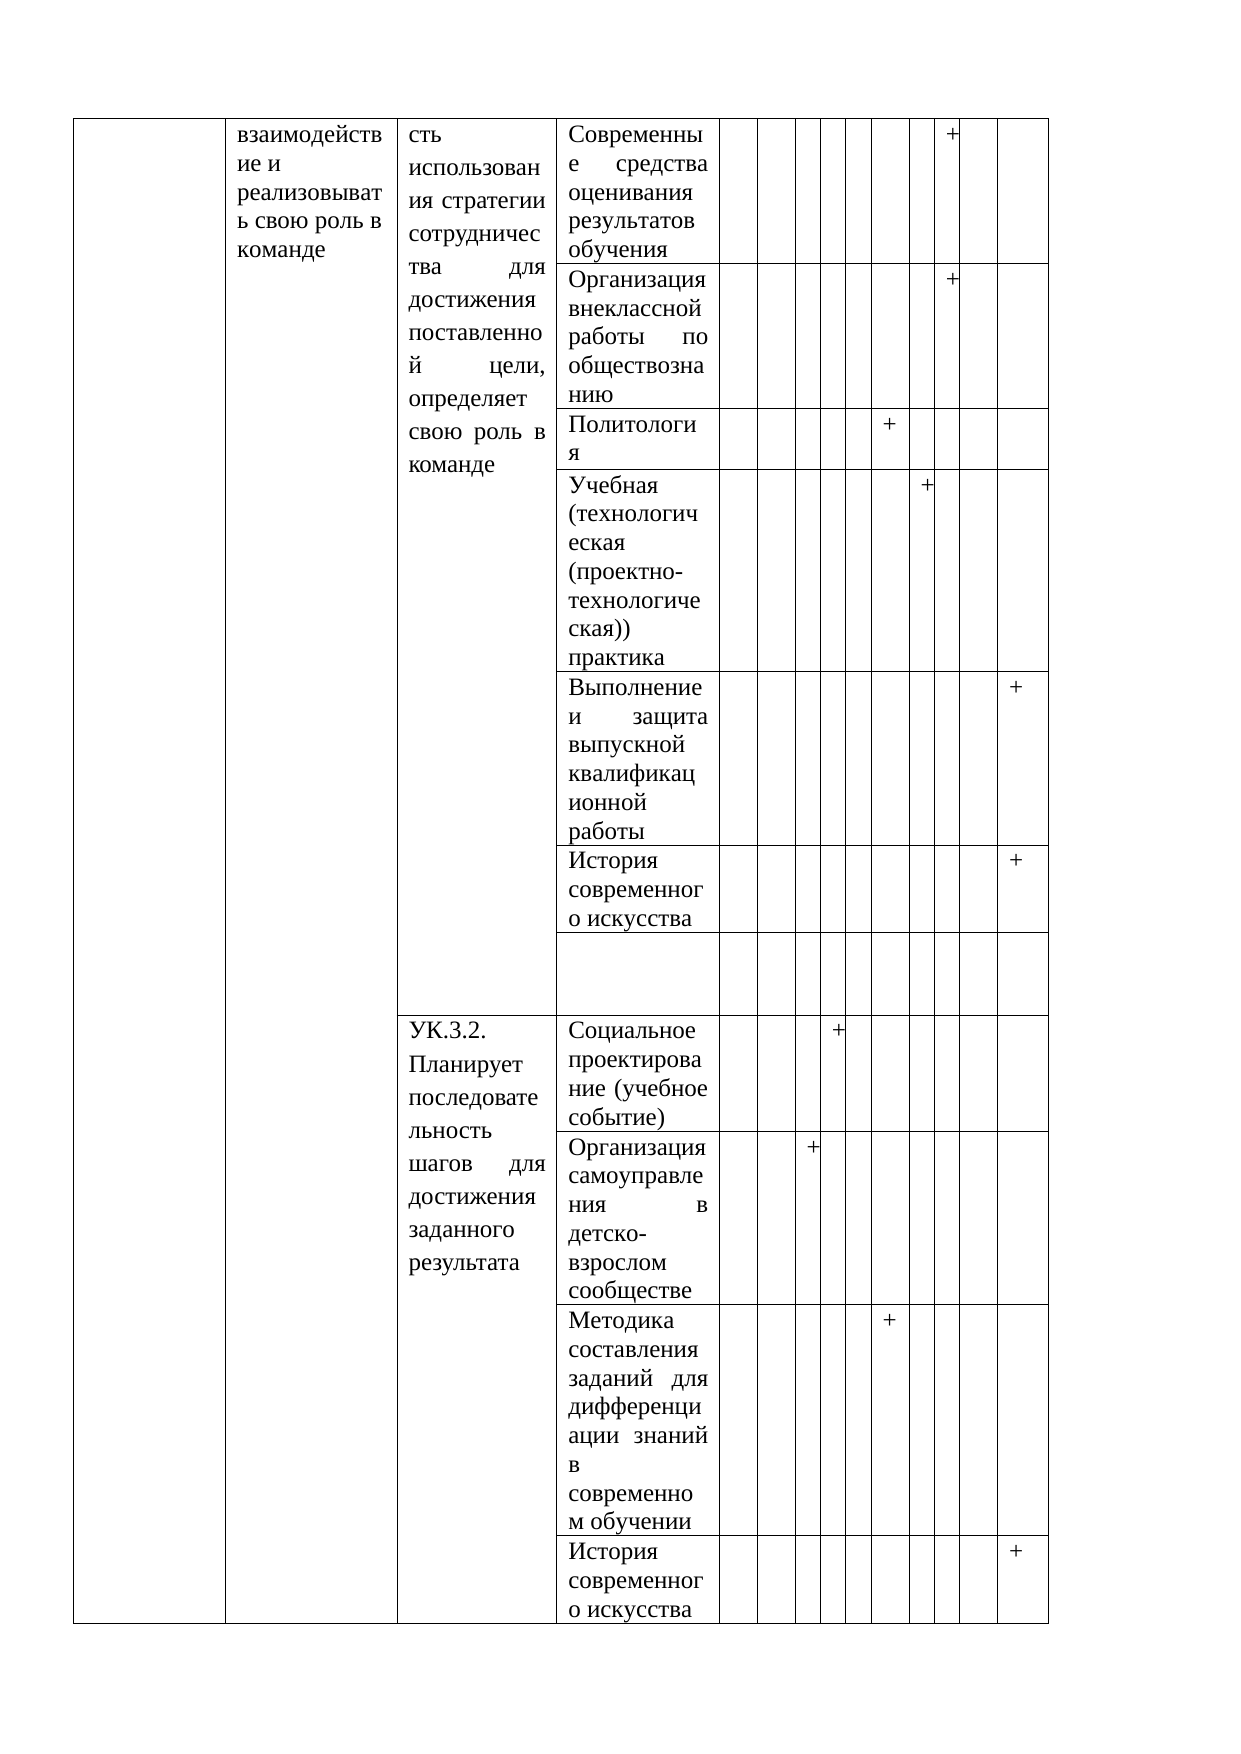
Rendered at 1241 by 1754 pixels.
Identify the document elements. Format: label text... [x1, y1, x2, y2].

table_cell [720, 672, 757, 844]
table_cell + [935, 264, 959, 408]
table_cell [935, 1016, 959, 1131]
table_cell [935, 1305, 959, 1535]
table_cell [758, 470, 795, 671]
table_cell [758, 846, 795, 932]
table_cell [872, 1132, 909, 1304]
table_cell [720, 933, 757, 1014]
table_cell [960, 933, 997, 1014]
table_cell [846, 1536, 871, 1622]
table_cell + [935, 119, 959, 263]
table_cell [910, 1536, 934, 1622]
table_cell [758, 264, 795, 408]
table_cell [935, 672, 959, 844]
table_cell [872, 470, 909, 671]
table_cell [910, 119, 934, 263]
table_cell [846, 1132, 871, 1304]
table_cell [796, 672, 820, 844]
table_cell [758, 672, 795, 844]
table_cell [557, 933, 719, 1014]
table_cell [998, 1016, 1048, 1131]
table_cell [796, 1536, 820, 1622]
table_cell + [998, 672, 1048, 844]
table_cell + [998, 1536, 1048, 1622]
table_cell [872, 1016, 909, 1131]
table_cell [796, 119, 820, 263]
table_cell [846, 1016, 871, 1131]
table_cell [720, 470, 757, 671]
table_cell [796, 264, 820, 408]
table_cell [720, 1536, 757, 1622]
table_cell [720, 1132, 757, 1304]
table_cell [935, 1132, 959, 1304]
table_cell [796, 470, 820, 671]
table_cell История современного искусства [557, 1536, 719, 1622]
table_cell [821, 409, 845, 469]
table_cell [960, 672, 997, 844]
table_cell [960, 1305, 997, 1535]
table_cell + [872, 1305, 909, 1535]
table_cell [998, 933, 1048, 1014]
table_cell [872, 264, 909, 408]
table_cell + [872, 409, 909, 469]
table_cell [821, 933, 845, 1014]
table_cell [758, 933, 795, 1014]
table_cell [960, 470, 997, 671]
table_cell Организация самоуправления в детско-взрослом сообществе [557, 1132, 719, 1304]
table_cell [758, 119, 795, 263]
table_cell [720, 119, 757, 263]
table_cell [720, 1016, 757, 1131]
table_cell История современного искусства [557, 846, 719, 932]
table_cell [758, 1132, 795, 1304]
table_cell [846, 672, 871, 844]
table_cell [796, 1305, 820, 1535]
table_cell [720, 409, 757, 469]
table_cell [720, 264, 757, 408]
table_cell [821, 1305, 845, 1535]
table_cell [872, 119, 909, 263]
table_cell [998, 1132, 1048, 1304]
table_cell [960, 846, 997, 932]
table_cell [846, 1305, 871, 1535]
table_cell [821, 1132, 845, 1304]
table_cell [910, 1132, 934, 1304]
table_cell [910, 672, 934, 844]
table_cell [998, 119, 1048, 263]
table_cell Выполнение и защита выпускной квалификационной работы [557, 672, 719, 844]
table_cell [846, 846, 871, 932]
table_cell + [796, 1132, 820, 1304]
table_cell [821, 470, 845, 671]
table_cell Социальное проектирование (учебное событие) [557, 1016, 719, 1131]
table_cell + [910, 470, 934, 671]
table_cell [910, 1305, 934, 1535]
table_cell [960, 1132, 997, 1304]
table_cell [998, 264, 1048, 408]
table_cell [796, 846, 820, 932]
table_cell [872, 672, 909, 844]
table_cell [796, 933, 820, 1014]
table_cell [821, 264, 845, 408]
table_cell Учебная (технологическая (проектно-технологическая)) практика [557, 470, 719, 671]
table_cell [846, 119, 871, 263]
table_cell [910, 933, 934, 1014]
table_cell [910, 846, 934, 932]
table_cell + [821, 1016, 845, 1131]
table_cell [758, 1536, 795, 1622]
table_cell Современные средства оценивания результатов обучения [557, 119, 719, 263]
table_cell + [998, 846, 1048, 932]
table_cell [960, 264, 997, 408]
table_cell [998, 409, 1048, 469]
table_cell [872, 1536, 909, 1622]
table_cell УК.3.2. Планирует последовательность шагов для достижения заданного результата [398, 1016, 556, 1622]
table_cell [910, 1016, 934, 1131]
table_cell [821, 672, 845, 844]
table_cell [796, 409, 820, 469]
table_cell [998, 470, 1048, 671]
table_cell [821, 846, 845, 932]
table_cell [720, 846, 757, 932]
table_cell [846, 264, 871, 408]
table_cell [846, 409, 871, 469]
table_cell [226, 119, 397, 1622]
table_cell [872, 846, 909, 932]
table_cell [935, 933, 959, 1014]
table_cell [398, 119, 556, 1014]
table_cell [910, 264, 934, 408]
table_cell [960, 1016, 997, 1131]
table_cell [960, 119, 997, 263]
table_cell [720, 1305, 757, 1535]
table_cell Методика составления заданий для дифференциации знаний в современном обучении [557, 1305, 719, 1535]
table_cell [758, 409, 795, 469]
table_cell [935, 846, 959, 932]
table_cell [846, 470, 871, 671]
table_cell [935, 409, 959, 469]
table_cell [910, 409, 934, 469]
table_cell [821, 1536, 845, 1622]
table_cell [872, 933, 909, 1014]
table_cell [960, 409, 997, 469]
table_cell [960, 1536, 997, 1622]
table_cell Политология [557, 409, 719, 469]
table_cell [796, 1016, 820, 1131]
table_cell [998, 1305, 1048, 1535]
table_cell [758, 1016, 795, 1131]
table_cell [846, 933, 871, 1014]
table_cell [935, 1536, 959, 1622]
table_cell [758, 1305, 795, 1535]
table_cell [935, 470, 959, 671]
table_cell [821, 119, 845, 263]
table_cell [74, 119, 225, 1622]
table_cell Организация внеклассной работы по обществознанию [557, 264, 719, 408]
